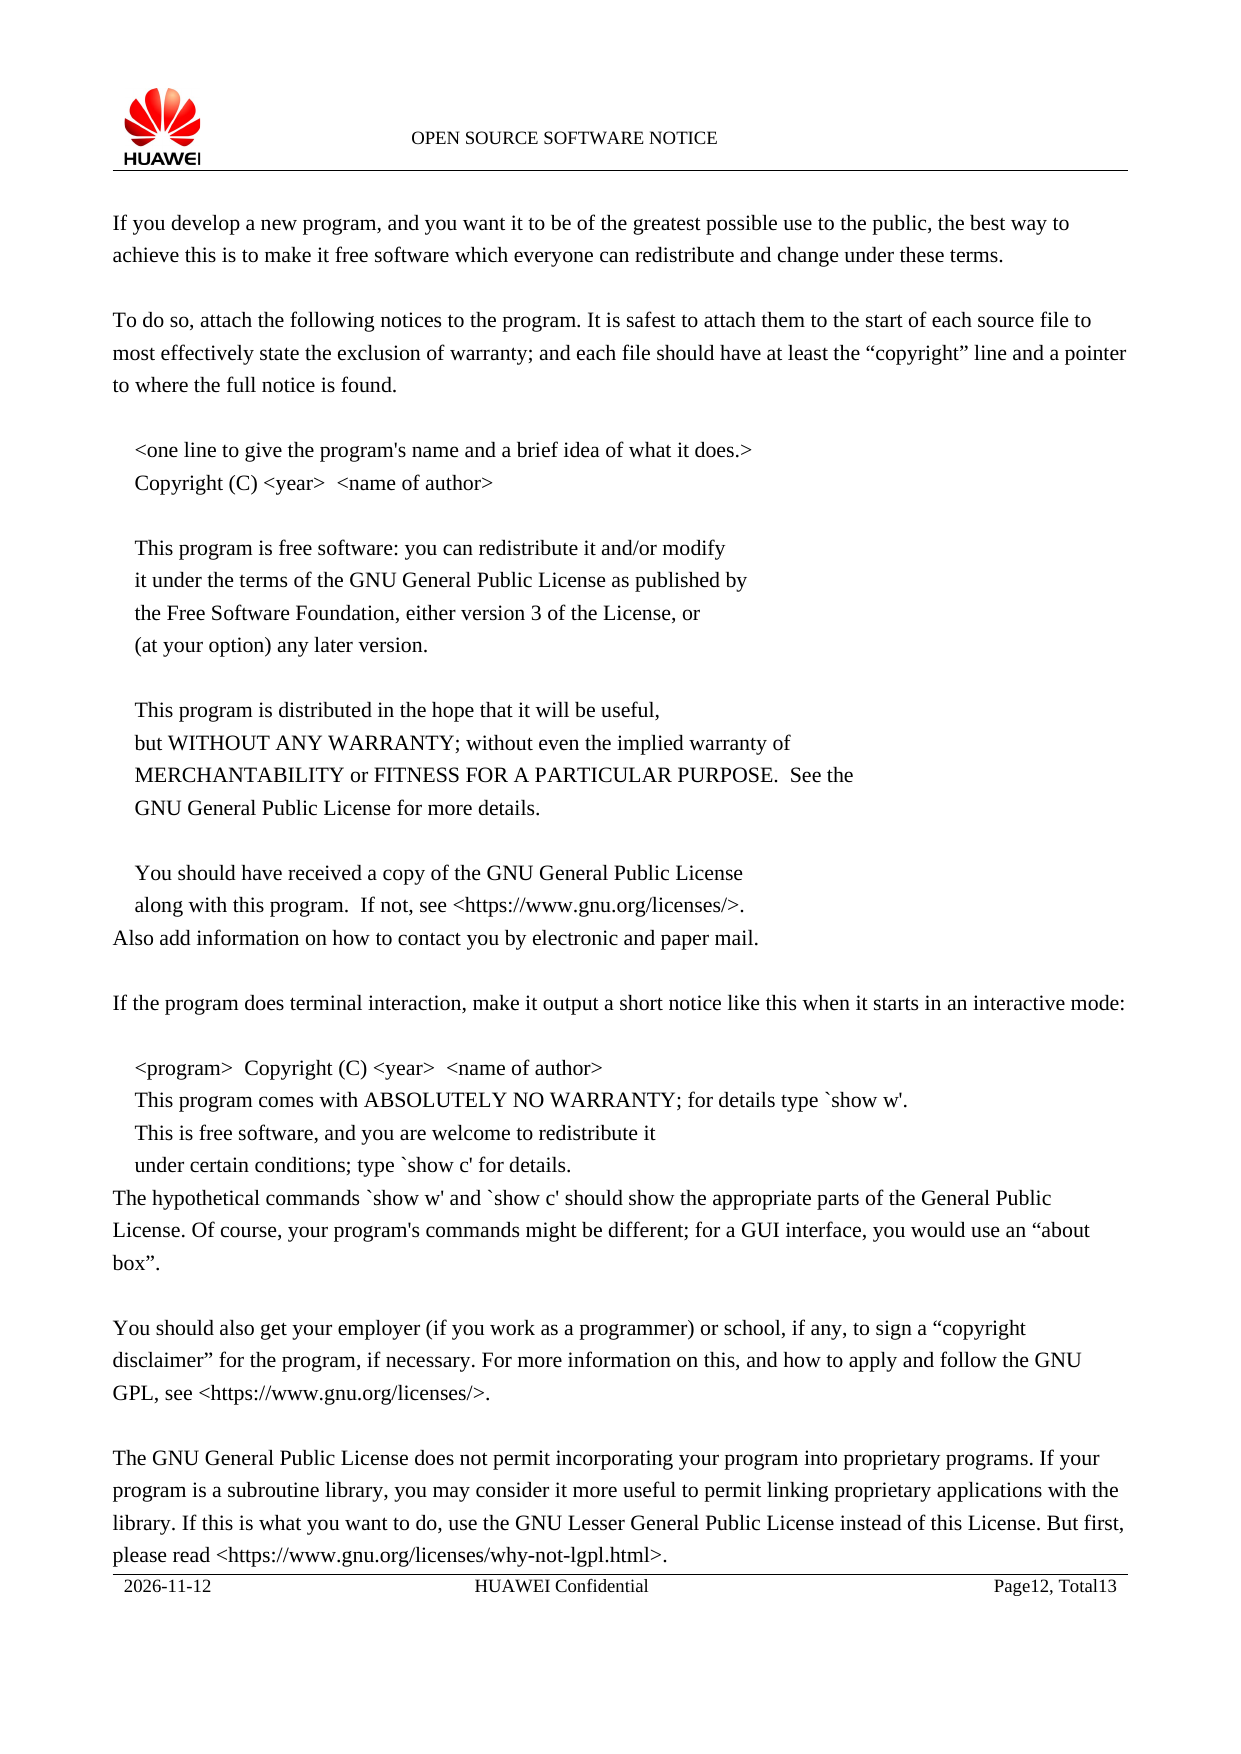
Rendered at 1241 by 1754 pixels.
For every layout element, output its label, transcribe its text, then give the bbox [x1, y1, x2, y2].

picture [124, 88, 201, 165]
